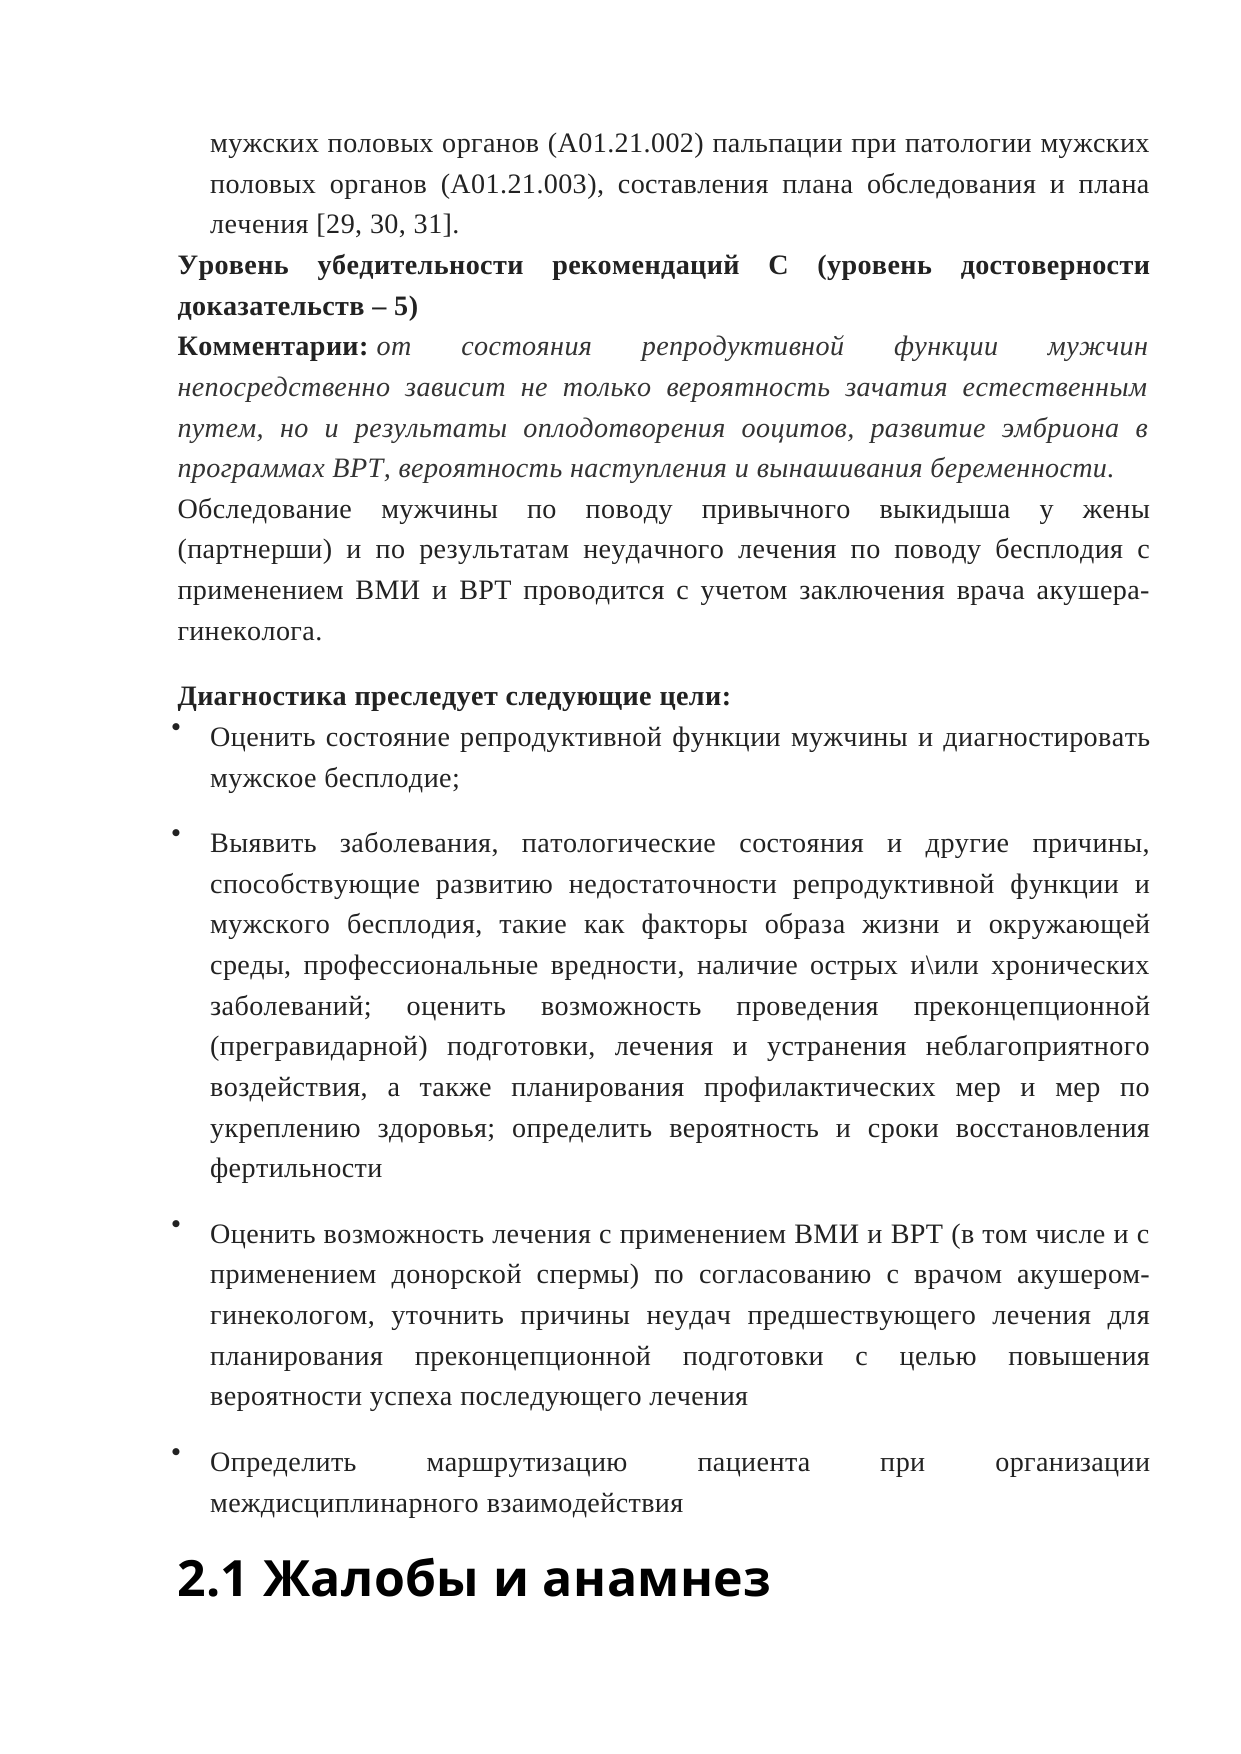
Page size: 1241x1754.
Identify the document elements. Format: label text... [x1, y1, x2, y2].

text 2.1 Жалобы и анамнез [177, 1543, 1152, 1611]
text Комментарии: от состояния репродуктивной функции мужчин непосредственно зависит не только вероятность зачатия естественным путем, но и результаты оплодотворения ооцитов, развитие эмбриона в программах ВРТ, вероятность наступления и вынашивания беременности. [177, 321, 1152, 484]
list Оценить возможность лечения с применением ВМИ и ВРТ (в том числе и с применением донорской спермы) по согласованию с врачом акушером-гинекологом, уточнить причины неудач предшествующего лечения для планирования преконцепционной подготовки с целью повышения вероятности успеха последующего лечения [172, 1209, 1152, 1412]
text Уровень убедительности рекомендаций С (уровень достоверности доказательств – 5) [177, 240, 1152, 321]
list Определить маршрутизацию пациента при организации междисциплинарного взаимодействия [172, 1437, 1152, 1518]
list Оценить состояние репродуктивной функции мужчины и диагностировать мужское бесплодие; [172, 712, 1152, 793]
list Выявить заболевания, патологические состояния и другие причины, способствующие развитию недостаточности репродуктивной функции и мужского бесплодия, такие как факторы образа жизни и окружающей среды, профессиональные вредности, наличие острых и\или хронических заболеваний; оценить возможность проведения преконцепционной (прегравидарной) подготовки, лечения и устранения неблагоприятного воздействия, а также планирования профилактических мер и мер по укреплению здоровья; определить вероятность и сроки восстановления фертильности [172, 818, 1152, 1184]
text Диагностика преследует следующие цели: [177, 671, 1152, 712]
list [172, 118, 1152, 240]
text Обследование мужчины по поводу привычного выкидыша у жены (партнерши) и по результатам неудачного лечения по поводу бесплодия с применением ВМИ и ВРТ проводится с учетом заключения врача акушера-гинеколога. [177, 484, 1152, 646]
